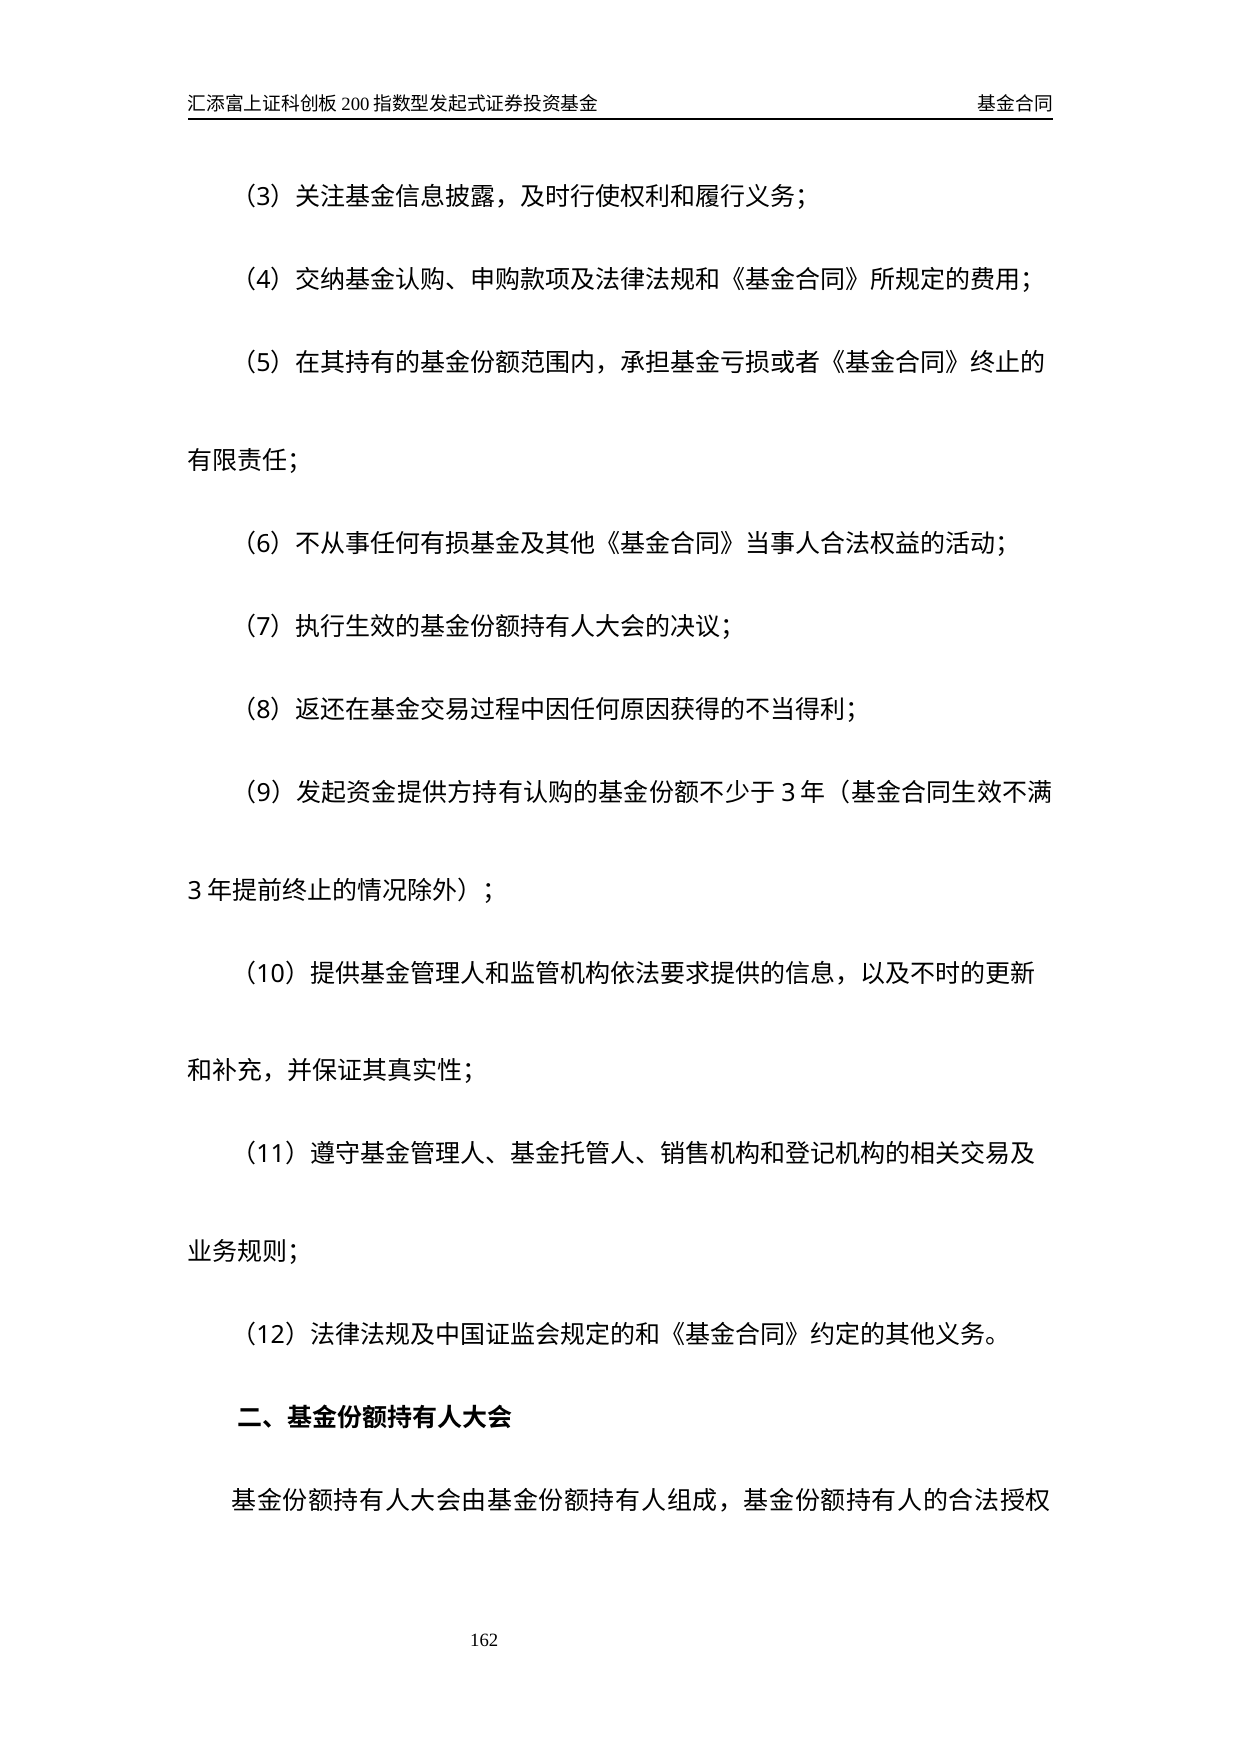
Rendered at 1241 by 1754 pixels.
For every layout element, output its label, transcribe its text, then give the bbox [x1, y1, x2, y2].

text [187, 1466, 1053, 1531]
text （11）遵守基金管理人、基金托管人、销售机构和登记机构的相关交易及业务规则； [187, 1119, 1053, 1282]
text （7）执行生效的基金份额持有人大会的决议； [187, 592, 1053, 657]
subtitle 二、基金份额持有人大会 [187, 1383, 1053, 1448]
text （8）返还在基金交易过程中因任何原因获得的不当得利； [187, 675, 1053, 740]
text （3）关注基金信息披露，及时行使权利和履行义务； [187, 162, 1053, 227]
text （4）交纳基金认购、申购款项及法律法规和《基金合同》所规定的费用； [187, 245, 1053, 310]
text （9）发起资金提供方持有认购的基金份额不少于3年（基金合同生效不满3年提前终止的情况除外）； [187, 758, 1053, 921]
text （10）提供基金管理人和监管机构依法要求提供的信息，以及不时的更新和补充，并保证其真实性； [187, 939, 1053, 1101]
text （6）不从事任何有损基金及其他《基金合同》当事人合法权益的活动； [187, 509, 1053, 574]
text （12）法律法规及中国证监会规定的和《基金合同》约定的其他义务。 [187, 1300, 1053, 1365]
text （5）在其持有的基金份额范围内，承担基金亏损或者《基金合同》终止的有限责任； [187, 328, 1053, 491]
